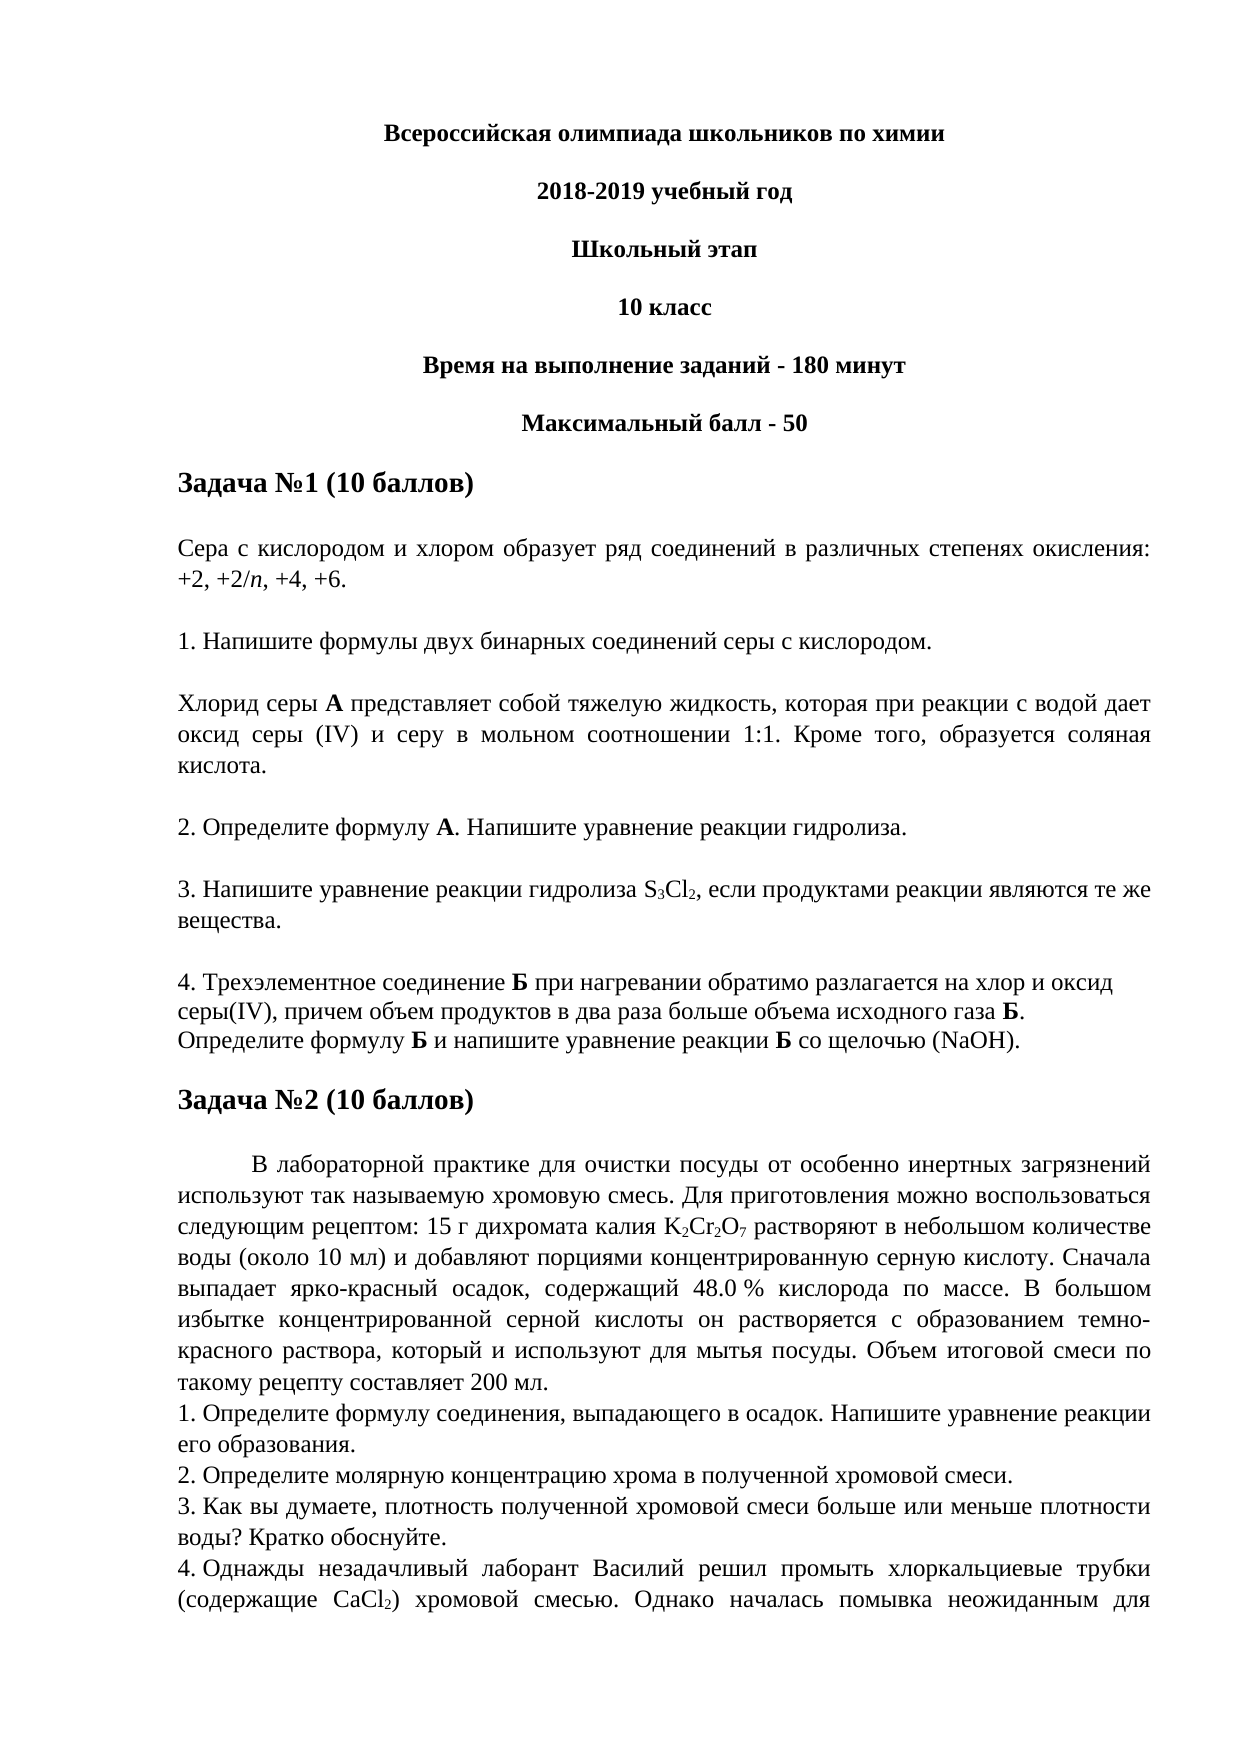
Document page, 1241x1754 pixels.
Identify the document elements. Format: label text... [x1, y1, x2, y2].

text 1. Определите формулу соединения, выпадающего в осадок. Напишите уравнение реакции его образования. [177, 1398, 1152, 1457]
text Время на выполнение заданий - 180 минут [177, 350, 1152, 378]
text 2. Определите молярную концентрацию хрома в полученной хромовой смеси. [177, 1460, 1152, 1488]
text Задача №1 (10 баллов) [177, 466, 1152, 499]
text В лабораторной практике для очистки посуды от особенно инертных загрязнений используют так называемую хромовую смесь. Для приготовления можно воспользоваться следующим рецептом: 15 г дихромата калия K2Cr2O7 растворяют в небольшом количестве воды (около 10 мл) и добавляют порциями концентрированную серную кислоту. Сначала выпадает ярко-красный осадок, содержащий 48.0 % кислорода по массе. В большом избытке концентрированной серной кислоты он растворяется с образованием темно-красного раствора, который и используют для мытья посуды. Объем итоговой смеси по такому рецепту составляет 200 мл. [177, 1149, 1152, 1395]
text 3. Напишите уравнение реакции гидролиза S3Cl2, если продуктами реакции являются те же вещества. [177, 874, 1152, 934]
text Сера с кислородом и хлором образует ряд соединений в различных степенях окисления: +2, +2/n, +4, +6. [177, 533, 1152, 592]
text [177, 1553, 1152, 1613]
text Всероссийская олимпиада школьников по химии [177, 118, 1152, 147]
text Задача №2 (10 баллов) [177, 1082, 1152, 1116]
text 3. Как вы думаете, плотность полученной хромовой смеси больше или меньше плотности воды? Кратко обоснуйте. [177, 1491, 1152, 1551]
text 4. Трехэлементное соединение Б при нагревании обратимо разлагается на хлор и оксид серы(IV), причем объем продуктов в два раза больше объема исходного газа Б. Определите формулу Б и напишите уравнение реакции Б со щелочью (NaOH). [177, 967, 1152, 1053]
text 1. Напишите формулы двух бинарных соединений серы с кислородом. [177, 626, 1152, 654]
text Максимальный балл - 50 [177, 408, 1152, 436]
text 2. Определите формулу А. Напишите уравнение реакции гидролиза. [177, 812, 1152, 841]
text Школьный этап [177, 234, 1152, 263]
text 10 класс [177, 292, 1152, 321]
text Хлорид серы А представляет собой тяжелую жидкость, которая при реакции с водой дает оксид серы (IV) и серу в мольном соотношении 1:1. Кроме того, образуется соляная кислота. [177, 688, 1152, 779]
text 2018-2019 учебный год [177, 176, 1152, 205]
